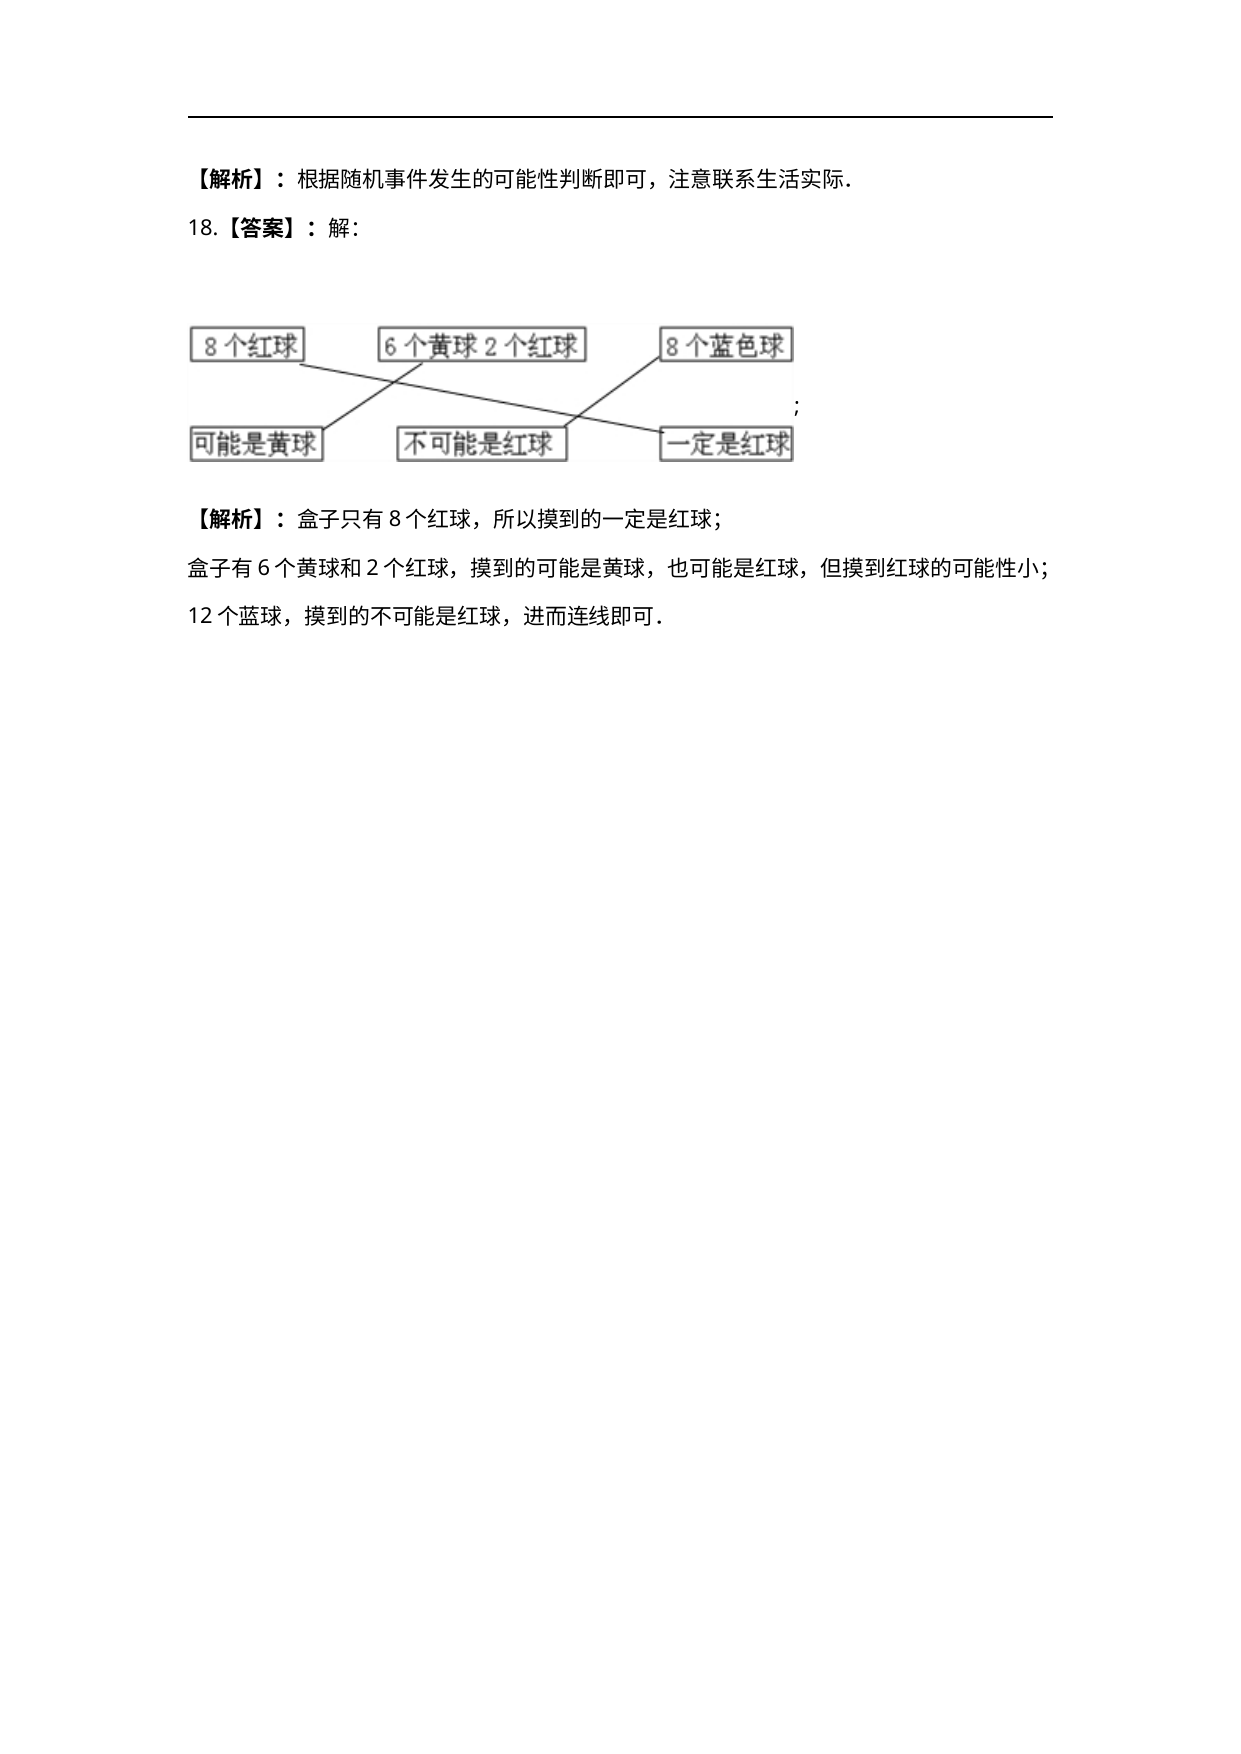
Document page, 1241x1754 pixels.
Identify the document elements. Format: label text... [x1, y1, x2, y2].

picture [187, 323, 794, 462]
text 【解析】：根据随机事件发生的可能性判断即可，注意联系生活实际． [187, 162, 1053, 194]
text 【解析】：盒子只有8个红球，所以摸到的一定是红球； 盒子有6个黄球和2个红球，摸到的可能是黄球，也可能是红球，但摸到红球的可能性小； 12个蓝球，摸到的不可能是红球，进而连线即可． [187, 501, 1053, 631]
